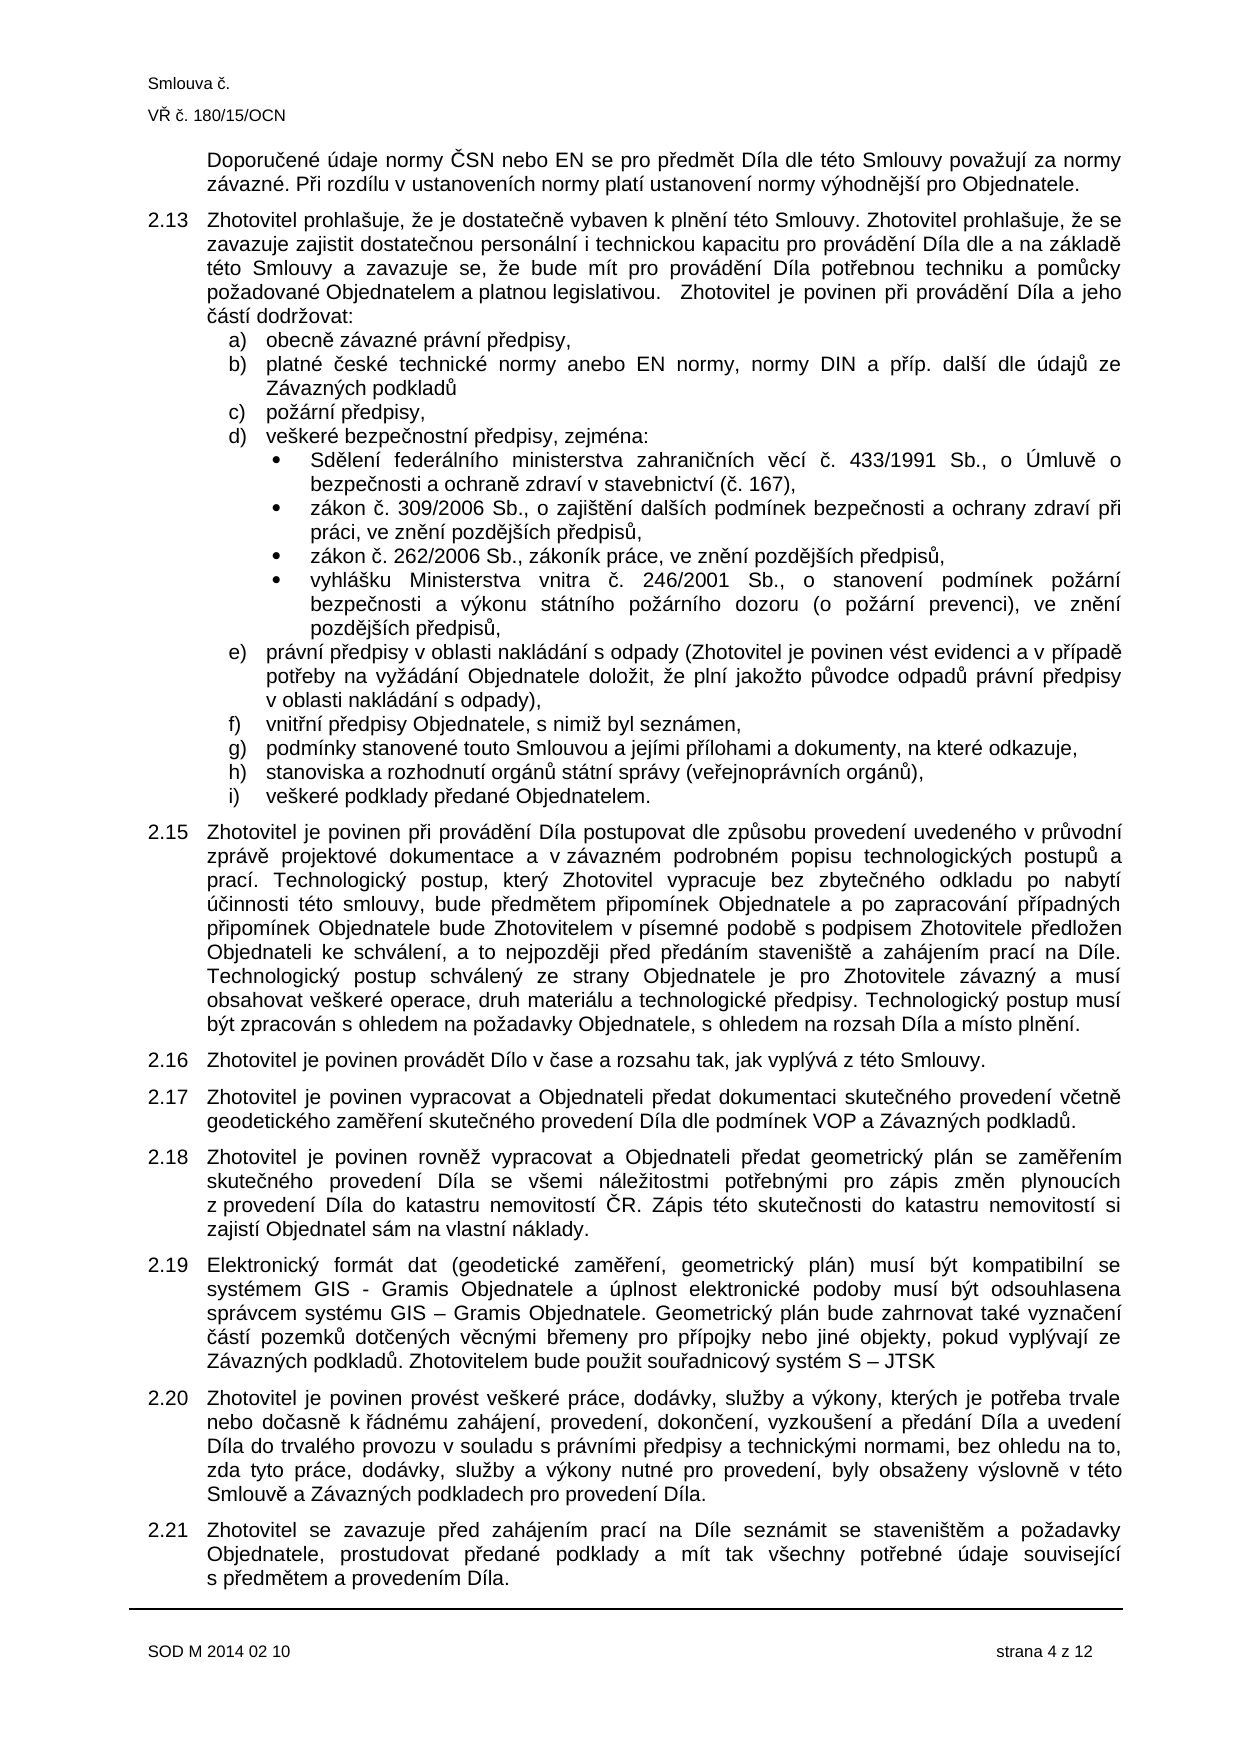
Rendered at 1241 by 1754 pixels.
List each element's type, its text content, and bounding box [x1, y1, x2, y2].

list Zhotovitel je povinen rovněž vypracovat a Objednateli předat geometrický plán se zaměřením skutečného provedení Díla se všemi náležitostmi potřebnými pro zápis změn plynoucích z provedení Díla do katastru nemovitostí ČR. Zápis této skutečnosti do katastru nemovitostí si zajistí Objednatel sám na vlastní náklady. [148, 1145, 1122, 1241]
list veškeré bezpečnostní předpisy, zejména: [228, 424, 1122, 448]
list vyhlášku Ministerstva vnitra č. 246/2001 Sb., o stanovení podmínek požární bezpečnosti a výkonu státního požárního dozoru (o požární prevenci), ve znění pozdějších předpisů, [273, 568, 1122, 640]
list Sdělení federálního ministerstva zahraničních věcí č. 433/1991 Sb., o Úmluvě o bezpečnosti a ochraně zdraví v stavebnictví (č. 167), [273, 448, 1122, 496]
list zákon č. 262/2006 Sb., zákoník práce, ve znění pozdějších předpisů, [273, 544, 1122, 568]
list právní předpisy v oblasti nakládání s odpady (Zhotovitel je povinen vést evidenci a v případě potřeby na vyžádání Objednatele doložit, že plní jakožto původce odpadů právní předpisy v oblasti nakládání s odpady), [228, 640, 1122, 712]
list Zhotovitel je povinen provádět Dílo v čase a rozsahu tak, jak vyplývá z této Smlouvy. [148, 1048, 1122, 1072]
list zákon č. 309/2006 Sb., o zajištění dalších podmínek bezpečnosti a ochrany zdraví při práci, ve znění pozdějších předpisů, [273, 496, 1122, 544]
list platné české technické normy anebo EN normy, normy DIN a příp. další dle údajů ze Závazných podkladů [228, 352, 1122, 400]
list Zhotovitel se zavazuje před zahájením prací na Díle seznámit se staveništěm a požadavky Objednatele, prostudovat předané podklady a mít tak všechny potřebné údaje související s předmětem a provedením Díla. [148, 1518, 1122, 1590]
list Zhotovitel je povinen při provádění Díla postupovat dle způsobu provedení uvedeného v průvodní zprávě projektové dokumentace a v závazném podrobném popisu technologických postupů a prací. Technologický postup, který Zhotovitel vypracuje bez zbytečného odkladu po nabytí účinnosti této smlouvy, bude předmětem připomínek Objednatele a po zapracování případných připomínek Objednatele bude Zhotovitelem v písemné podobě s podpisem Zhotovitele předložen Objednateli ke schválení, a to nejpozději před předáním staveniště a zahájením prací na Díle. Technologický postup schválený ze strany Objednatele je pro Zhotovitele závazný a musí obsahovat veškeré operace, druh materiálu a technologické předpisy. Technologický postup musí být zpracován s ohledem na požadavky Objednatele, s ohledem na rozsah Díla a místo plnění. [148, 820, 1122, 1036]
list Zhotovitel je povinen vypracovat a Objednateli předat dokumentaci skutečného provedení včetně geodetického zaměření skutečného provedení Díla dle podmínek VOP a Závazných podkladů. [148, 1084, 1122, 1132]
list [148, 148, 1122, 196]
list požární předpisy, [228, 400, 1122, 424]
list veškeré podklady předané Objednatelem. [228, 783, 1122, 807]
list Elektronický formát dat (geodetické zaměření, geometrický plán) musí být kompatibilní se systémem GIS - Gramis Objednatele a úplnost elektronické podoby musí být odsouhlasena správcem systému GIS – Gramis Objednatele. Geometrický plán bude zahrnovat také vyznačení částí pozemků dotčených věcnými břemeny pro přípojky nebo jiné objekty, pokud vyplývají ze Závazných podkladů. Zhotovitelem bude použit souřadnicový systém S – JTSK [148, 1253, 1122, 1373]
list obecně závazné právní předpisy, [228, 328, 1122, 352]
list vnitřní předpisy Objednatele, s nimiž byl seznámen, [228, 712, 1122, 736]
list Zhotovitel je povinen provést veškeré práce, dodávky, služby a výkony, kterých je potřeba trvale nebo dočasně k řádnému zahájení, provedení, dokončení, vyzkoušení a předání Díla a uvedení Díla do trvalého provozu v souladu s právními předpisy a technickými normami, bez ohledu na to, zda tyto práce, dodávky, služby a výkony nutné pro provedení, byly obsaženy výslovně v této Smlouvě a Závazných podkladech pro provedení Díla. [148, 1386, 1122, 1505]
list podmínky stanovené touto Smlouvou a jejími přílohami a dokumenty, na které odkazuje, [228, 736, 1122, 759]
text 2.13 Zhotovitel prohlašuje, že je dostatečně vybaven k plnění této Smlouvy. Zhotovitel prohlašuje, že se zavazuje zajistit dostatečnou personální i technickou kapacitu pro provádění Díla dle a na základě této Smlouvy a zavazuje se, že bude mít pro provádění Díla potřebnou techniku a pomůcky požadované Objednatelem a platnou legislativou. Zhotovitel je povinen při provádění Díla a jeho částí dodržovat: [148, 208, 1122, 328]
list stanoviska a rozhodnutí orgánů státní správy (veřejnoprávních orgánů), [228, 759, 1122, 783]
